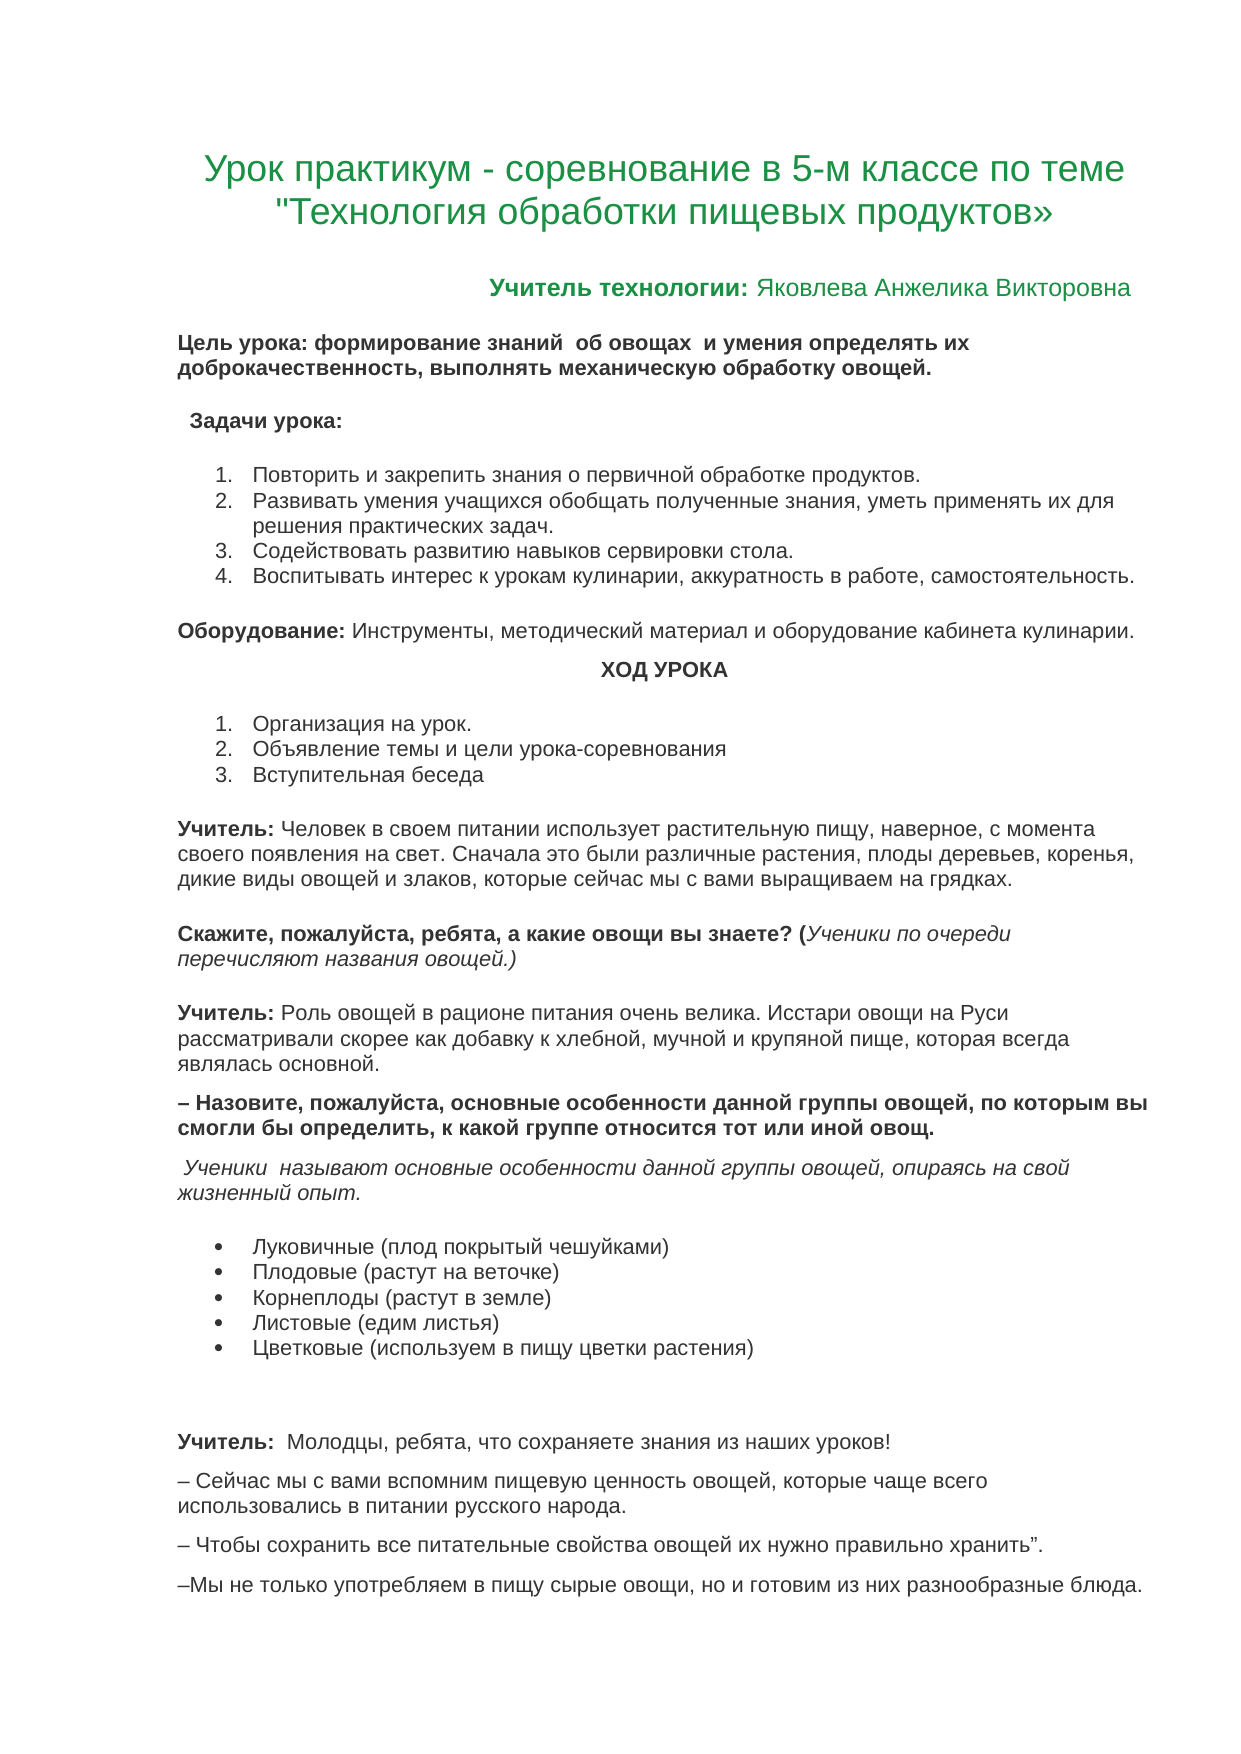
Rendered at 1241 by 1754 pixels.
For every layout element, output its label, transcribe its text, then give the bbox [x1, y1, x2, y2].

list Плодовые (растут на веточке) [215, 1259, 1152, 1284]
text Учитель: Молодцы, ребята, что сохраняете знания из наших уроков! [177, 1428, 1152, 1454]
list Повторить и закрепить знания о первичной обработке продуктов. [215, 462, 1152, 487]
list Объявление темы и цели урока-соревнования [215, 736, 1152, 762]
text Задачи урока: [177, 408, 1152, 433]
list Содействовать развитию навыков сервировки стола. [215, 538, 1152, 563]
list Луковичные (плод покрытый чешуйками) [215, 1234, 1152, 1259]
text – Чтобы сохранить все питательные свойства овощей их нужно правильно хранить”. [177, 1532, 1152, 1557]
text Скажите, пожалуйста, ребята, а какие овощи вы знаете? (Ученики по очереди перечисляют названия овощей.) [177, 921, 1152, 971]
list Развивать умения учащихся обобщать полученные знания, уметь применять их для решения практических задач. [215, 487, 1152, 538]
text Цель урока: формирование знаний об овощах и умения определять их доброкачественность, выполнять механическую обработку овощей. [177, 329, 1152, 380]
list Цветковые (используем в пищу цветки растения) [215, 1335, 1152, 1360]
text Ученики называют основные особенности данной группы овощей, опираясь на свой жизненный опыт. [177, 1154, 1152, 1205]
text –Мы не только употребляем в пищу сырые овощи, но и готовим из них разнообразные блюда. [177, 1572, 1152, 1597]
text Урок практикум - соревнование в 5-м классе по теме "Технология обработки пищевых продуктов» [177, 146, 1152, 232]
list Корнеплоды (растут в земле) [215, 1284, 1152, 1310]
list Воспитывать интерес к урокам кулинарии, аккуратность в работе, самостоятельность. [215, 563, 1152, 588]
list Листовые (едим листья) [215, 1310, 1152, 1335]
text Оборудование: Инструменты, методический материал и оборудование кабинета кулинарии. [177, 617, 1152, 643]
text Учитель: Роль овощей в рационе питания очень велика. Исстари овощи на Руси рассматривали скорее как добавку к хлебной, мучной и крупяной пище, которая всегда являлась основной. [177, 1000, 1152, 1076]
list Вступительная беседа [215, 762, 1152, 787]
text Учитель технологии: Яковлева Анжелика Викторовна [177, 261, 1152, 301]
text – Назовите, пожалуйста, основные особенности данной группы овощей, по которым вы смогли бы определить, к какой группе относится тот или иной овощ. [177, 1090, 1152, 1140]
text ХОД УРОКА [177, 657, 1152, 682]
text – Сейчас мы с вами вспомним пищевую ценность овощей, которые чаще всего использовались в питании русского народа. [177, 1468, 1152, 1518]
text Учитель: Человек в своем питании использует растительную пищу, наверное, с момента своего появления на свет. Сначала это были различные растения, плоды деревьев, коренья, дикие виды овощей и злаков, которые сейчас мы с вами выращиваем на грядках. [177, 816, 1152, 892]
list Организация на урок. [215, 711, 1152, 736]
